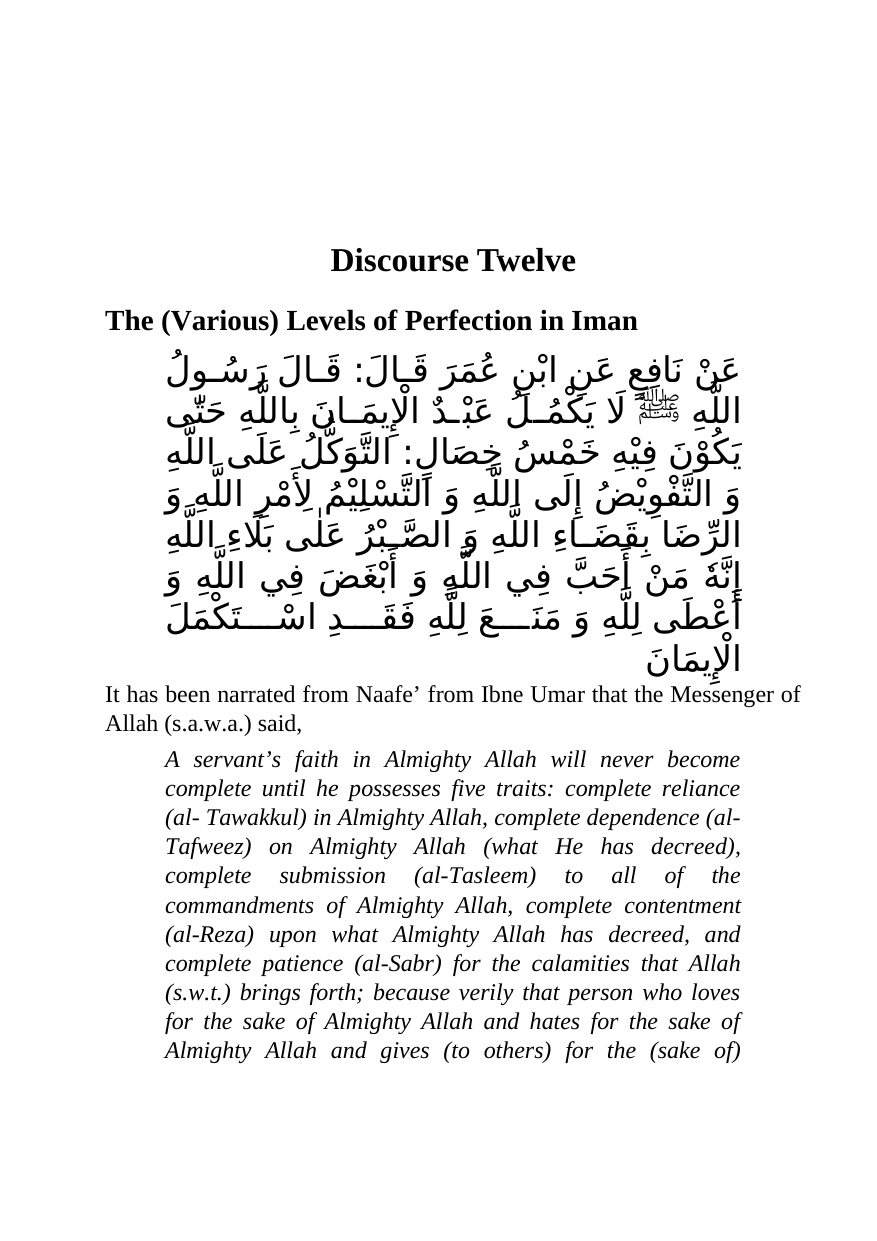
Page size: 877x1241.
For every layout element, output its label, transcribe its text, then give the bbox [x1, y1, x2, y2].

subtitle The (Various) Levels of Perfection in Iman [105, 303, 802, 337]
subtitle Discourse Twelve [105, 240, 802, 278]
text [165, 744, 742, 1065]
text عَنْ نَافِعٍ عَنِ ابْنِ عُمَرَ قَالَ: قَالَ رَسُولُ اللَّهِ ﷺ لَا يَكْمُلُ عَبْدٌ الْإِيمَانَ بِاللَّهِ حَتّٰى يَكُوْنَ فِيْهِ خَمْسُ خِصَالٍ: التَّوَكُّلُ عَلَى اللَّهِ وَ التَّفْوِيْضُ إِلَى اللَّهِ وَ التَّسْلِيْمُ لِأَمْرِ اللَّهِ وَ الرِّضَا بِقَضَاءِ اللَّهِ وَ الصَّبْرُ عَلٰى بَلَاءِ اللَّهِ إِنَّهٗ مَنْ أَحَبَّ فِي اللَّهِ وَ أَبْغَضَ فِي اللَّهِ وَ أَعْطَى لِلَّهِ وَ مَنَعَ لِلَّهِ فَقَدِ اسْتَكْمَلَ الْإِيمَانَ‏ [165, 349, 742, 679]
text It has been narrated from Naafe’ from Ibne Umar that the Messenger of Allah (s.a.w.a.) said, [105, 679, 802, 738]
